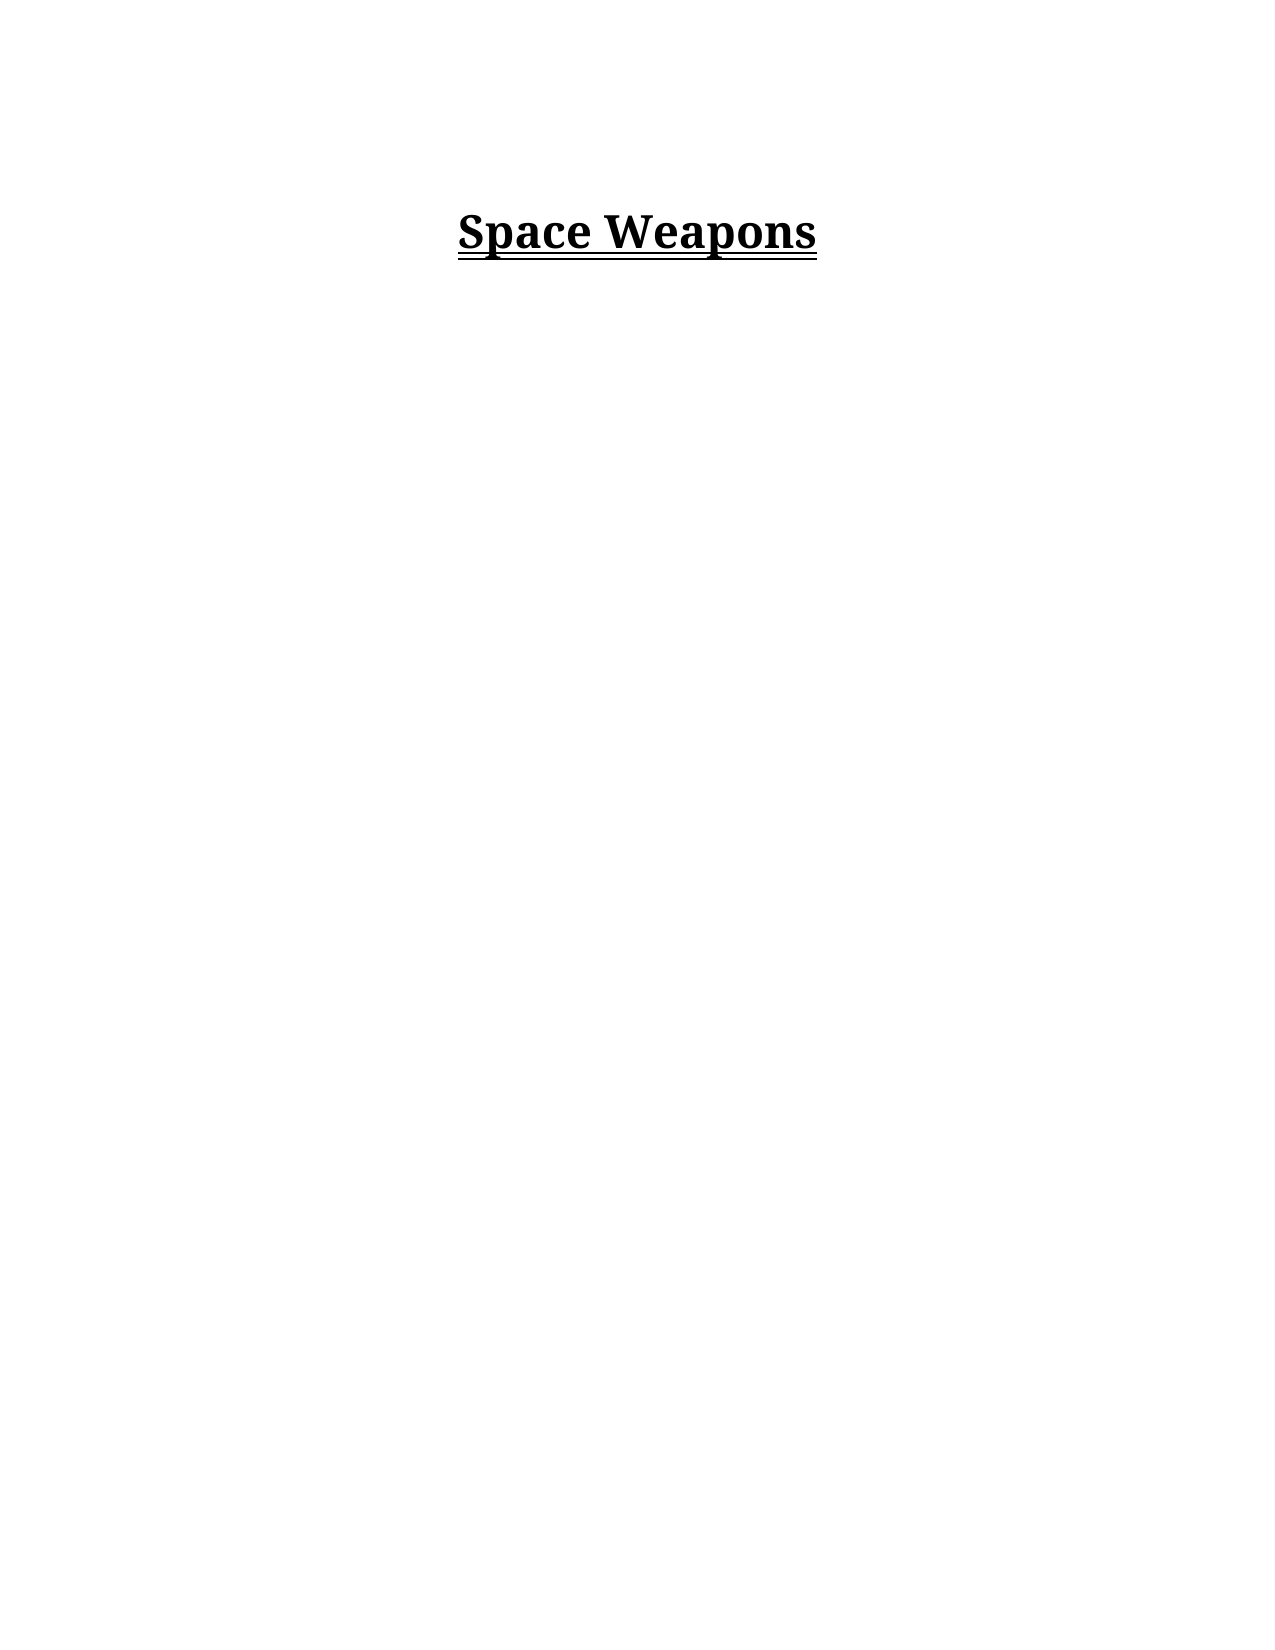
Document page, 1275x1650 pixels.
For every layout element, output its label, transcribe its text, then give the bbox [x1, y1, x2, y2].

subtitle Space Weapons [150, 200, 1125, 262]
